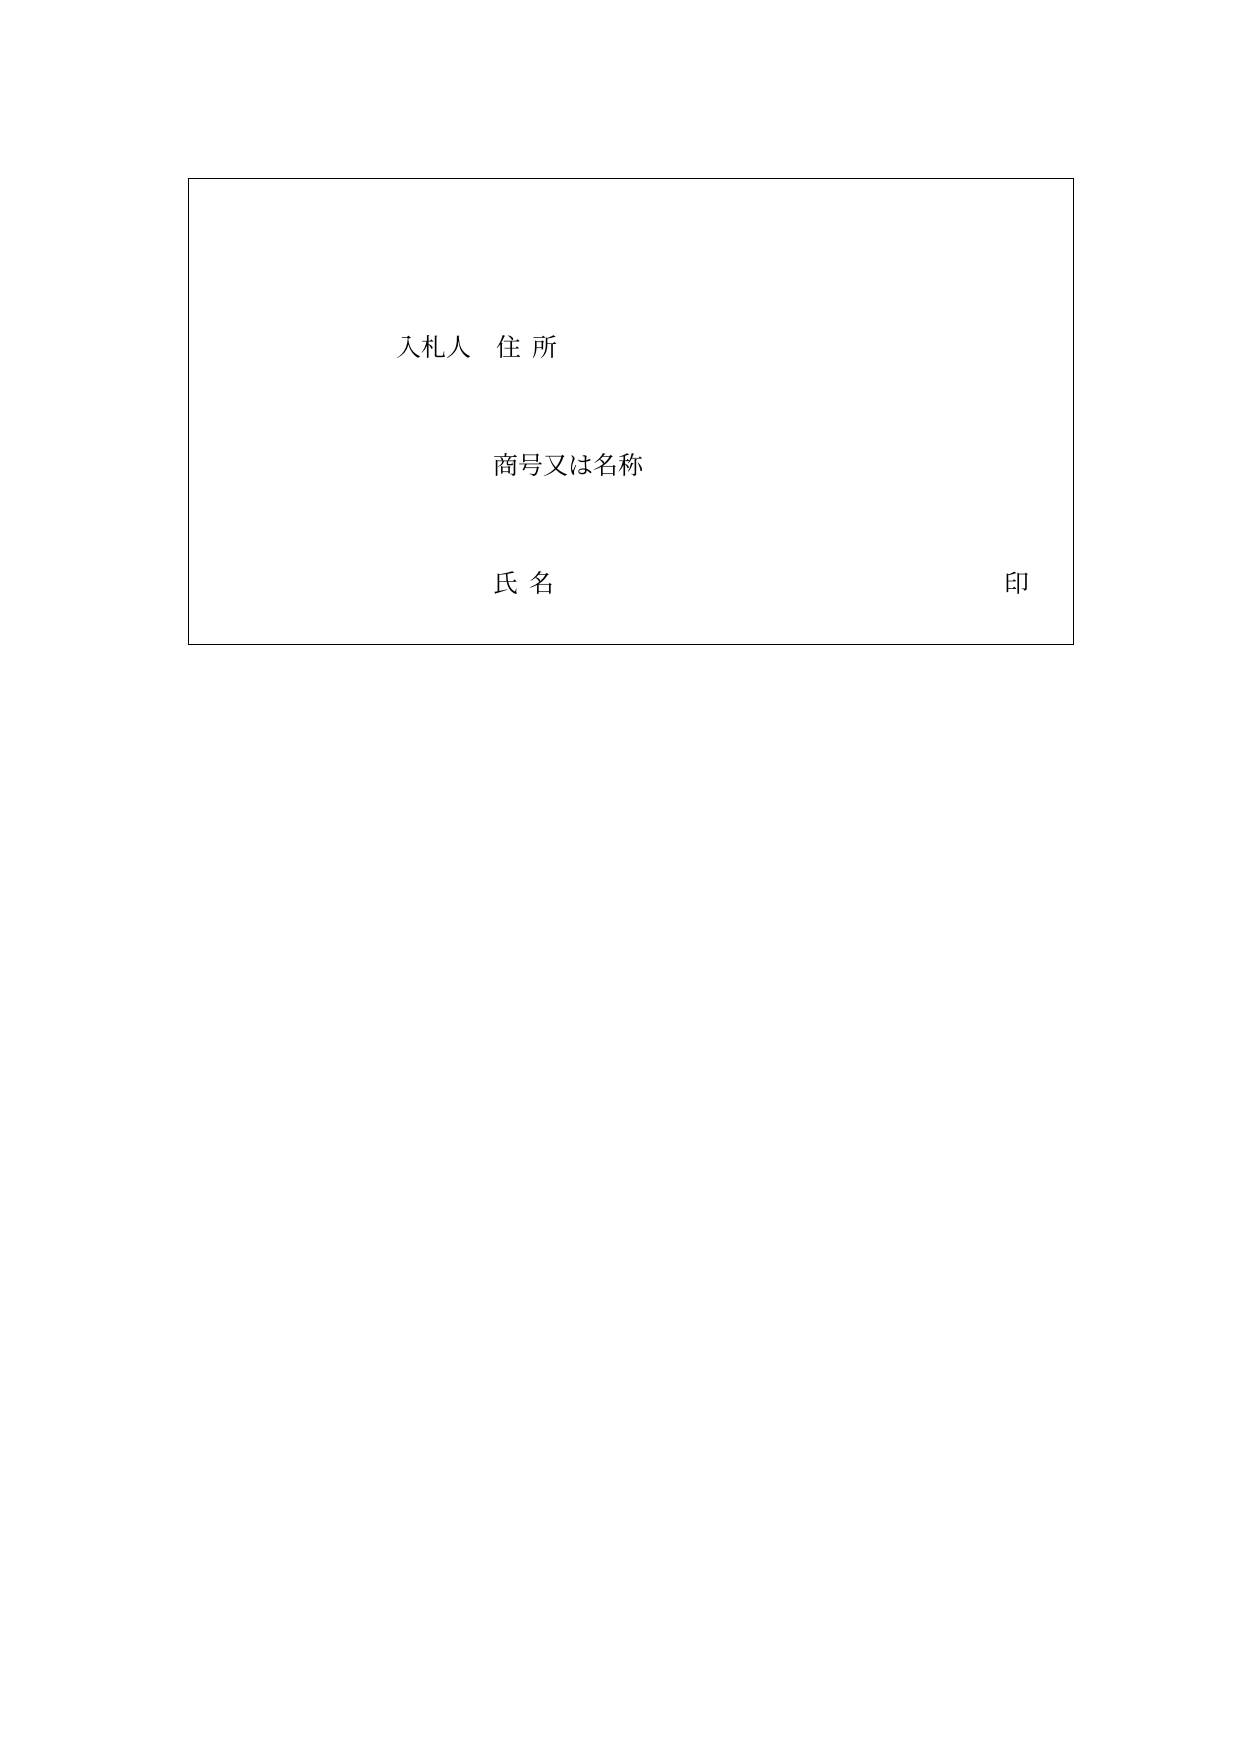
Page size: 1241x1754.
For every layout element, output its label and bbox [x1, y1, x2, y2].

table_cell [189, 179, 1073, 644]
